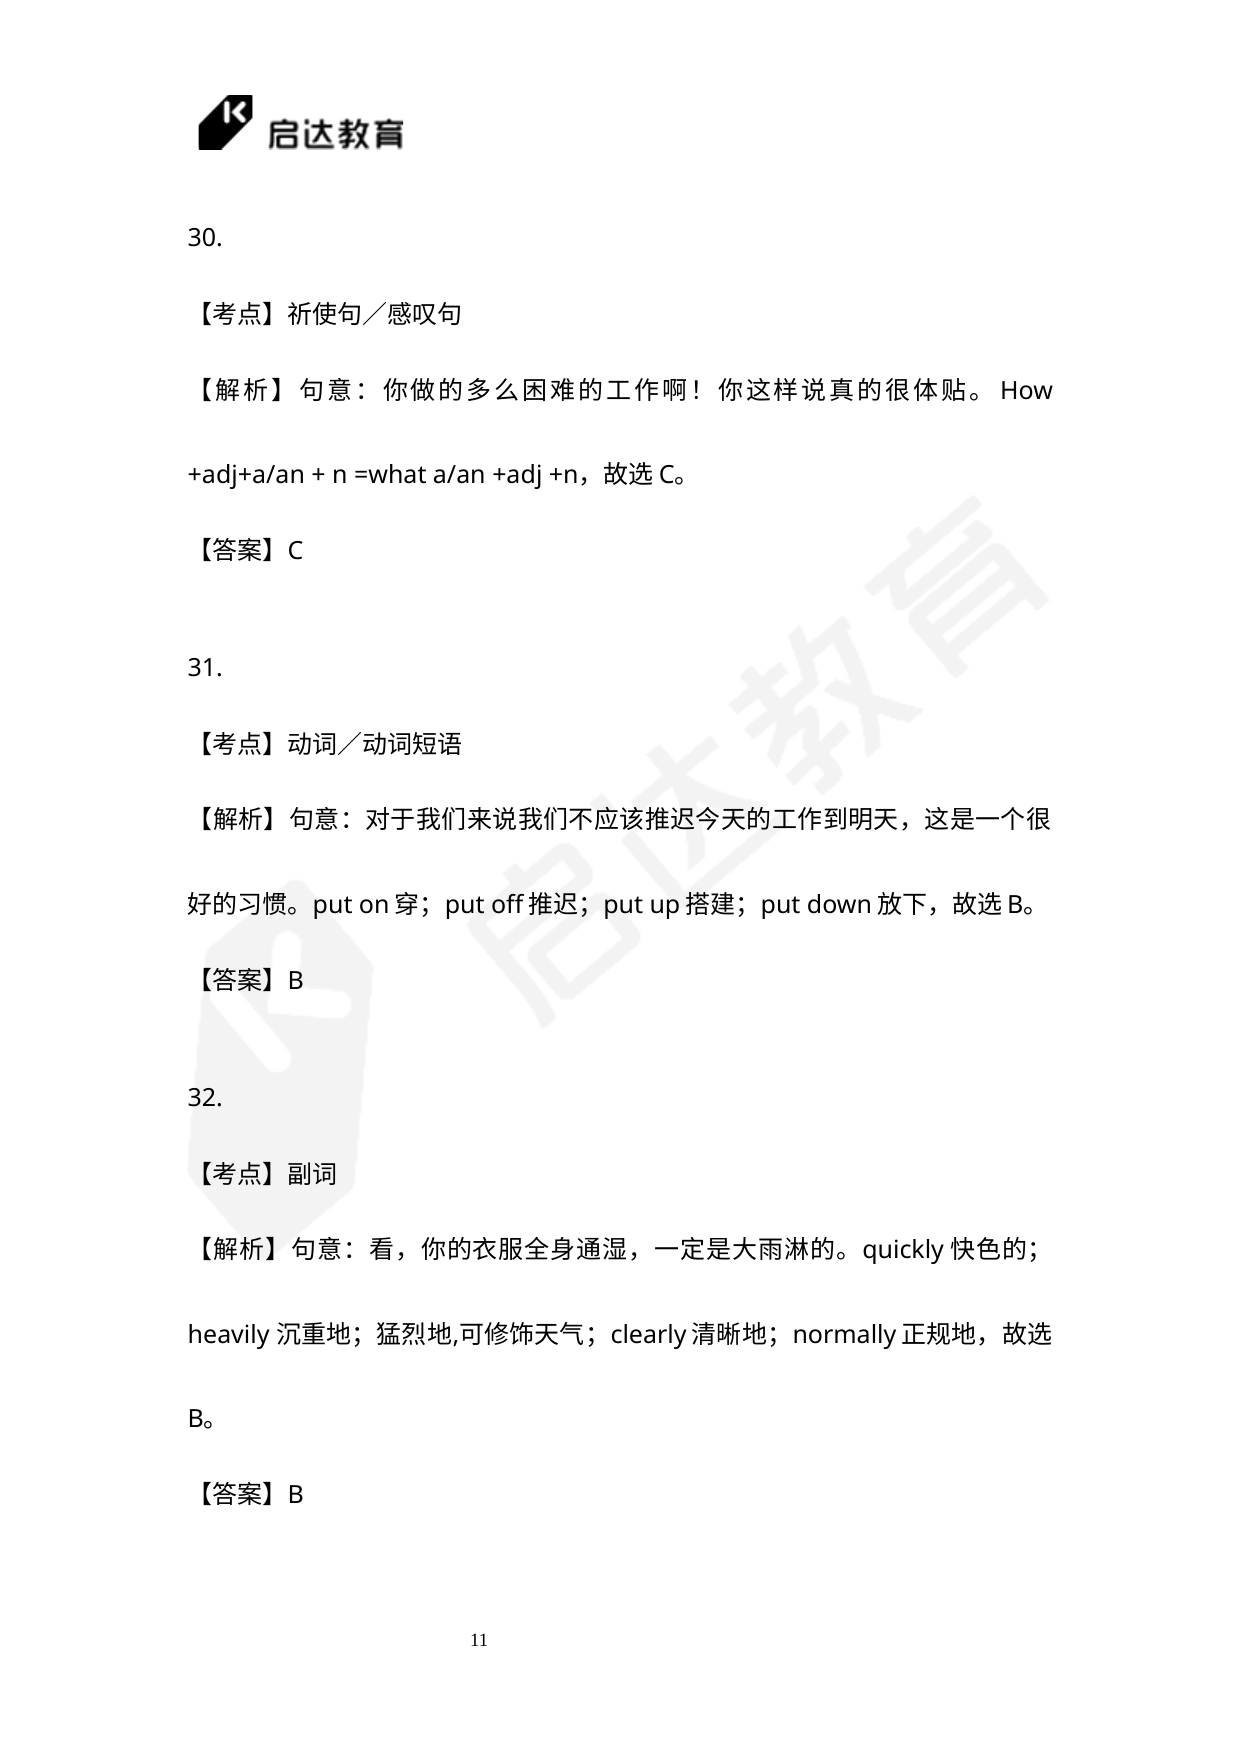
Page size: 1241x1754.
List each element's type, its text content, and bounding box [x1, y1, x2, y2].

text 【考点】动词／动词短语 [187, 710, 1053, 775]
picture [198, 95, 404, 150]
text 【解析】句意：看，你的衣服全身通湿，一定是大雨淋的。quickly快色的；heavily 沉重地；猛烈地,可修饰天气；clearly清晰地；normally正规地，故选B。 [187, 1216, 1053, 1449]
text 【答案】B [187, 1460, 1053, 1525]
text 【解析】句意：对于我们来说我们不应该推迟今天的工作到明天，这是一个很好的习惯。put on穿；put off推迟；put up搭建；put down放下，故选B。 [187, 786, 1053, 935]
text 31. [187, 634, 1053, 699]
text 【考点】祈使句／感叹句 [187, 280, 1053, 345]
text 30. [187, 205, 1053, 270]
text 【答案】C [187, 516, 1053, 581]
text 【答案】B [187, 946, 1053, 1011]
text 【考点】副词 [187, 1140, 1053, 1205]
text 【解析】句意：你做的多么困难的工作啊！你这样说真的很体贴。How +adj+a/an + n =what a/an +adj +n，故选C。 [187, 356, 1053, 505]
text 32. [187, 1064, 1053, 1129]
